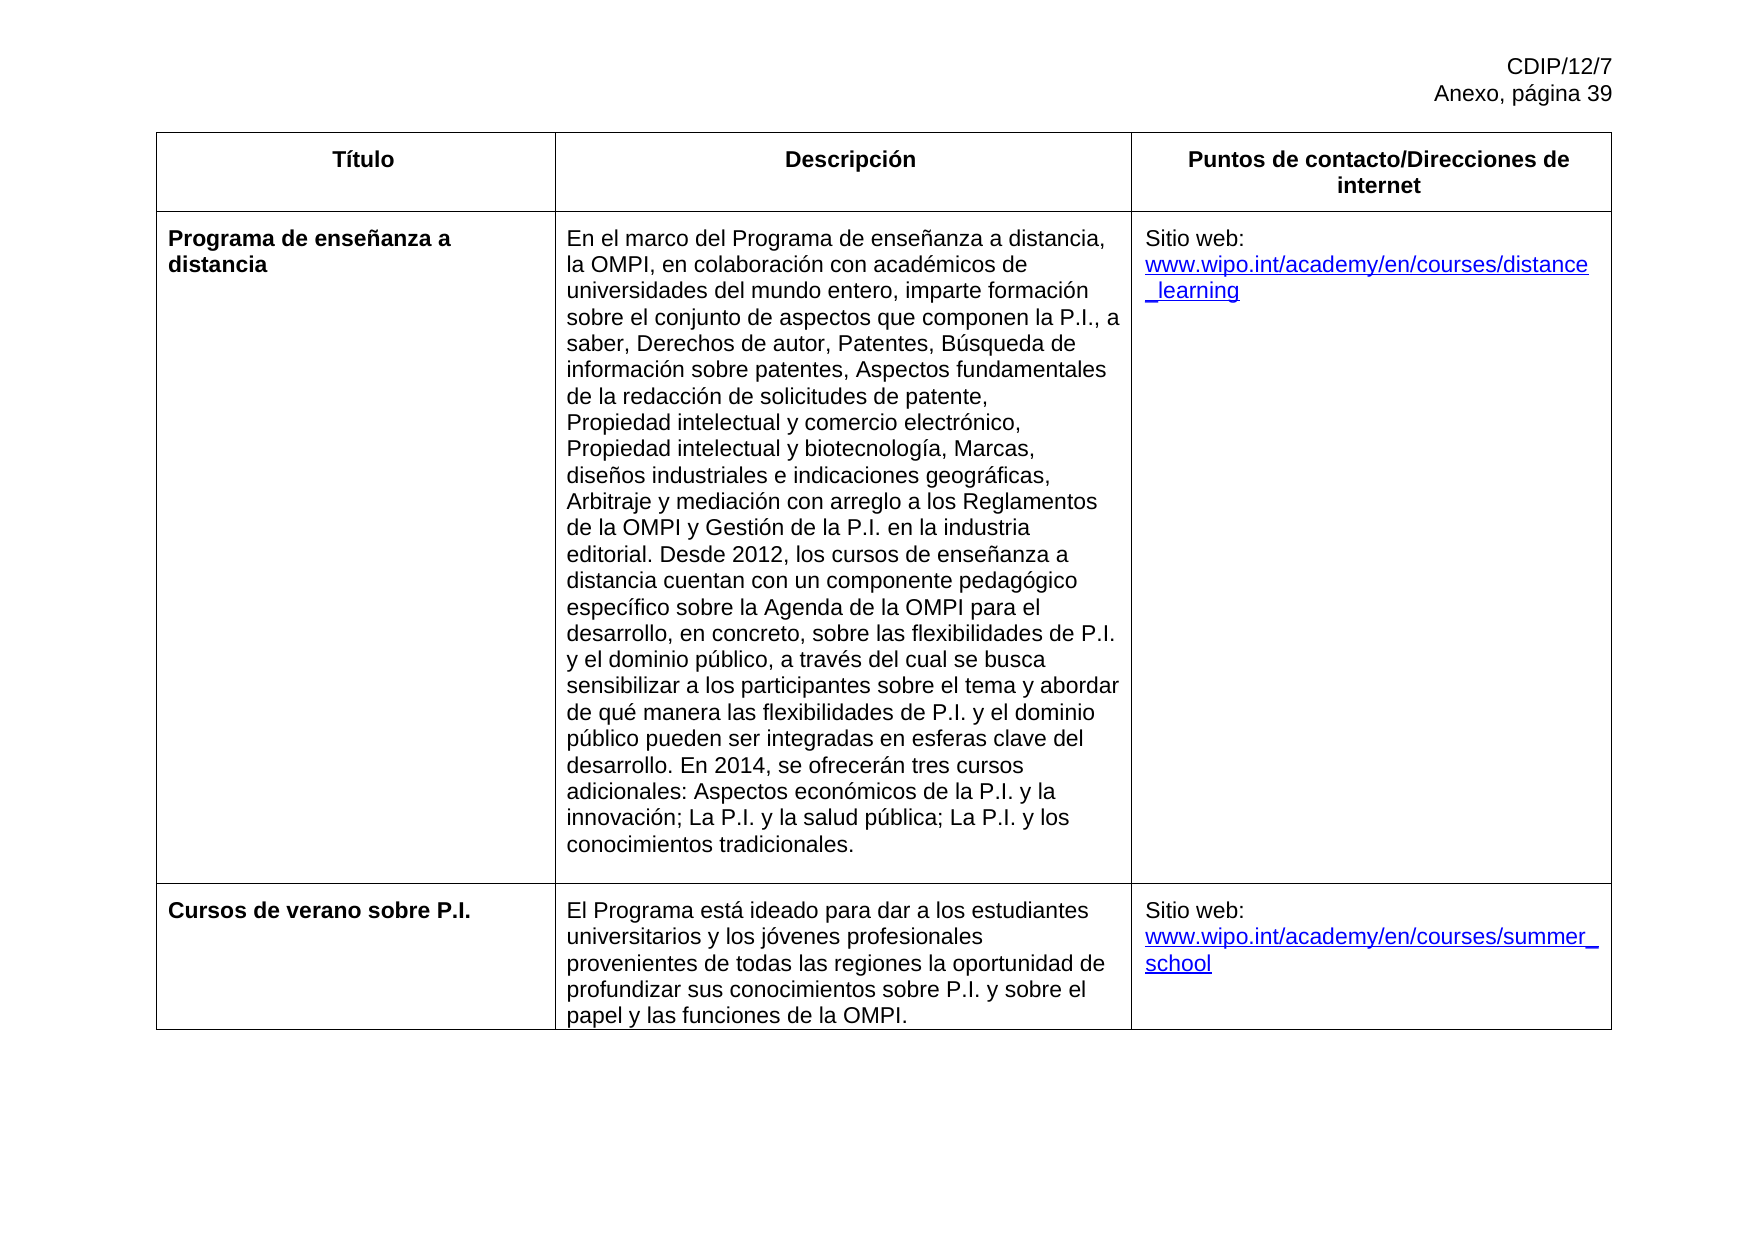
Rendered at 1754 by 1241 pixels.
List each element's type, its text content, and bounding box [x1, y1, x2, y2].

table_cell En el marco del Programa de enseñanza a distancia, la OMPI, en colaboración con académicos de universidades del mundo entero, imparte formación sobre el conjunto de aspectos que componen la P.I., a saber, Derechos de autor, Patentes, Búsqueda de información sobre patentes, Aspectos fundamentales de la redacción de solicitudes de patente, Propiedad intelectual y comercio electrónico, Propiedad intelectual y biotecnología, Marcas, diseños industriales e indicaciones geográficas, Arbitraje y mediación con arreglo a los Reglamentos de la OMPI y Gestión de la P.I. en la industria editorial. Desde 2012, los cursos de enseñanza a distancia cuentan con un componente pedagógico específico sobre la Agenda de la OMPI para el desarrollo, en concreto, sobre las flexibilidades de P.I. y el dominio público, a través del cual se busca sensibilizar a los participantes sobre el tema y abordar de qué manera las flexibilidades de P.I. y el dominio público pueden ser integradas en esferas clave del desarrollo. En 2014, se ofrecerán tres cursos adicionales: Aspectos económicos de la P.I. y la innovación; La P.I. y la salud pública; La P.I. y los conocimientos tradicionales. [556, 212, 1131, 883]
table_cell Sitio web: www.wipo.int/academy/en/courses/distance_learning [1132, 212, 1611, 883]
table_header Puntos de contacto/Direcciones de internet [1132, 133, 1611, 211]
table_header Descripción [556, 133, 1131, 211]
table_header Título [157, 133, 555, 211]
table_cell Programa de enseñanza a distancia [157, 212, 555, 883]
table_cell El Programa está ideado para dar a los estudiantes universitarios y los jóvenes profesionales provenientes de todas las regiones la oportunidad de profundizar sus conocimientos sobre P.I. y sobre el papel y las funciones de la OMPI. [556, 884, 1131, 1029]
table_cell Cursos de verano sobre P.I. [157, 884, 555, 1029]
table_cell Sitio web: www.wipo.int/academy/en/courses/summer_school [1132, 884, 1611, 1029]
